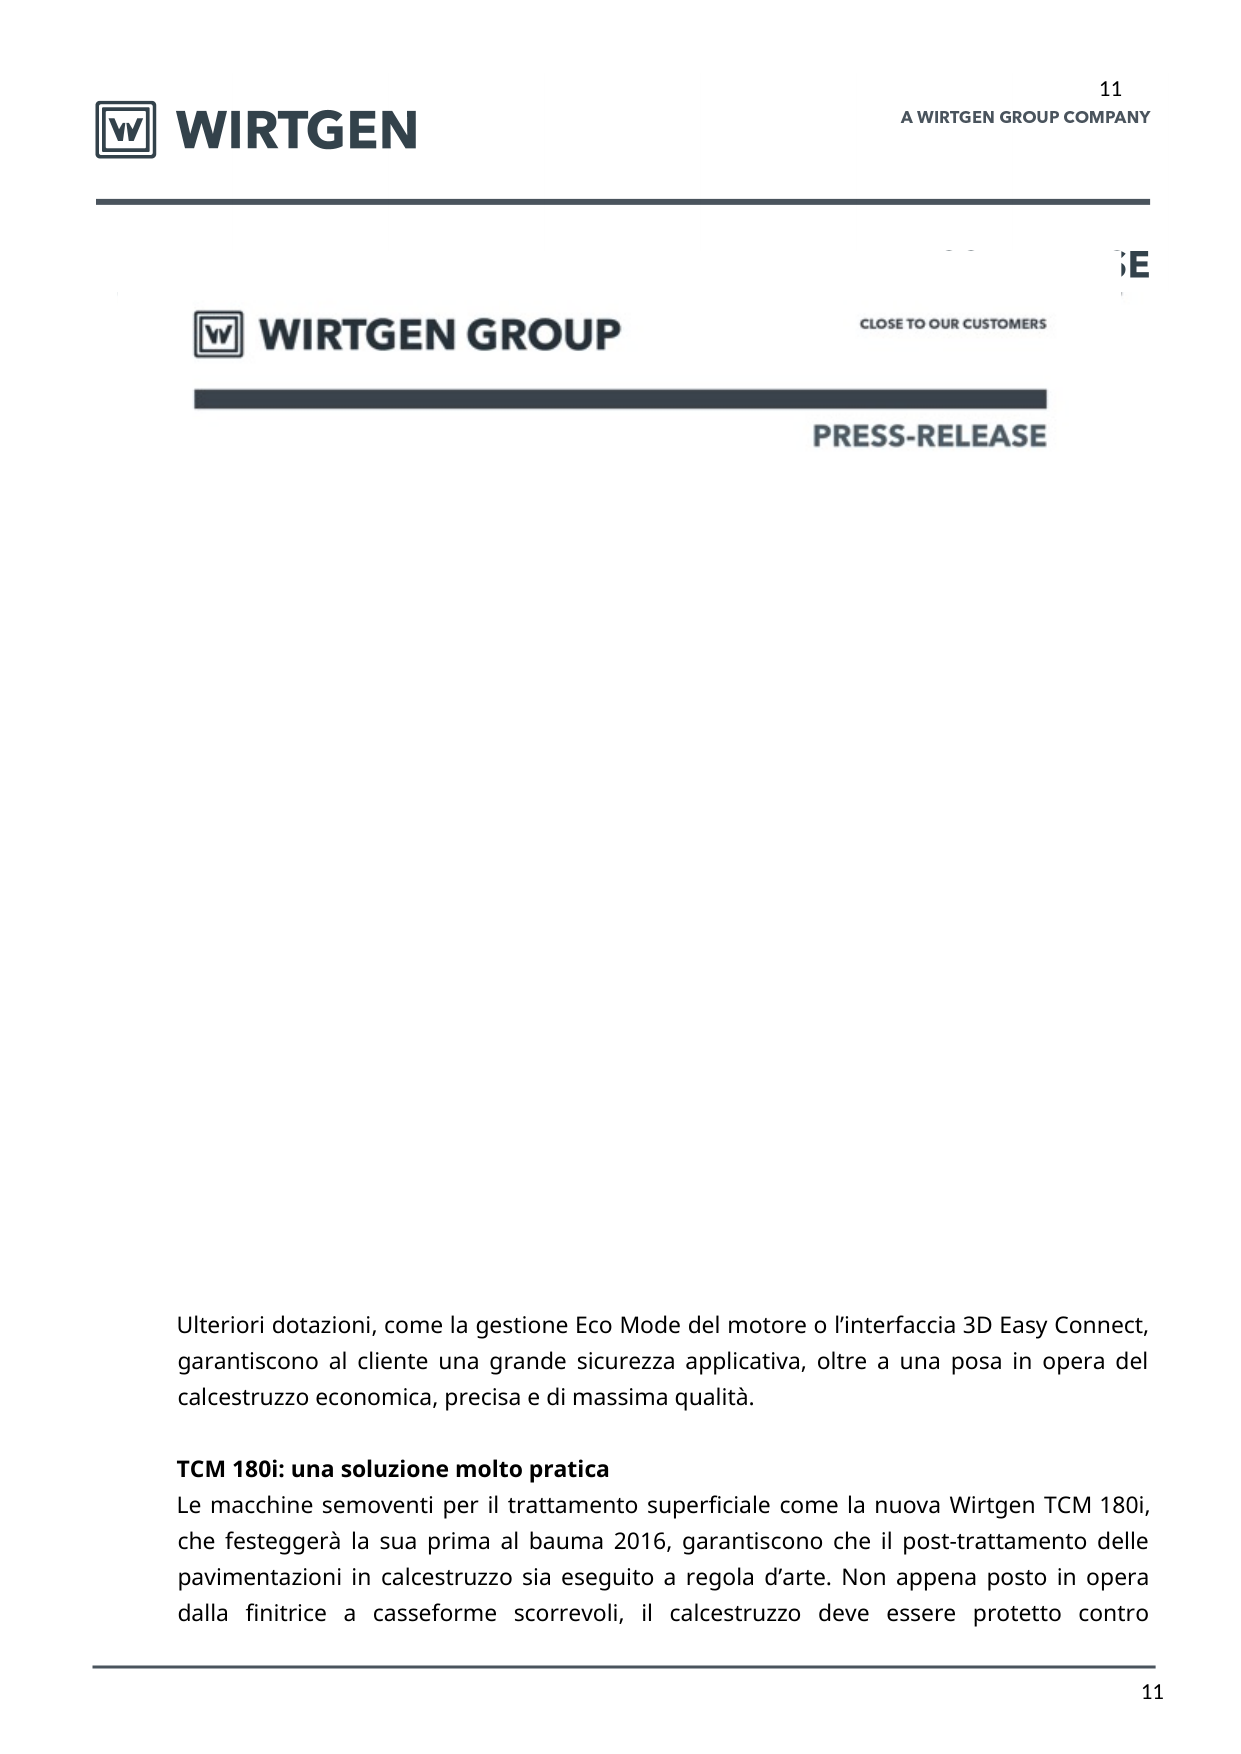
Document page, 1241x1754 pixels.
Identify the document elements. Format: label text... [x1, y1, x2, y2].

text Ulteriori dotazioni, come la gestione Eco Mode del motore o l’interfaccia 3D Easy Connect, garantiscono al cliente una grande sicurezza applicativa, oltre a una posa in opera del calcestruzzo economica, precisa e di massima qualità. [176, 1309, 1150, 1412]
text TCM 180i: una soluzione molto pratica [176, 1453, 1150, 1484]
text Le macchine semoventi per il trattamento superficiale come la nuova Wirtgen TCM 180i, che festeggerà la sua prima al bauma 2016, garantiscono che il post-trattamento delle pavimentazioni in calcestruzzo sia eseguito a regola d’arte. Non appena posto in opera dalla finitrice a casseforme scorrevoli, il calcestruzzo deve essere protetto contro l’essiccazione precoce, al fine di prevenire l’insorgere di tensioni strutturali che possono portare alla fessurazione. Per questo la macchina per il trattamento superficiale è equipaggiata con un impianto automatico di spruzzatura e spazzolatura, che durante la posa in opera del calcestruzzo segue immediatamente la finitrice a casseforme scorrevoli per conferire alla pavimentazione la tessitura superficiale desiderata. Infine l’impianto di spruzzatura distribuisce sulla pavimentazione in calcestruzzo ancora fresco un ritardante che ne impedisce la precoce essiccazione. [176, 1489, 1150, 1628]
picture [64, 1657, 1175, 1677]
picture [76, 73, 1169, 1309]
